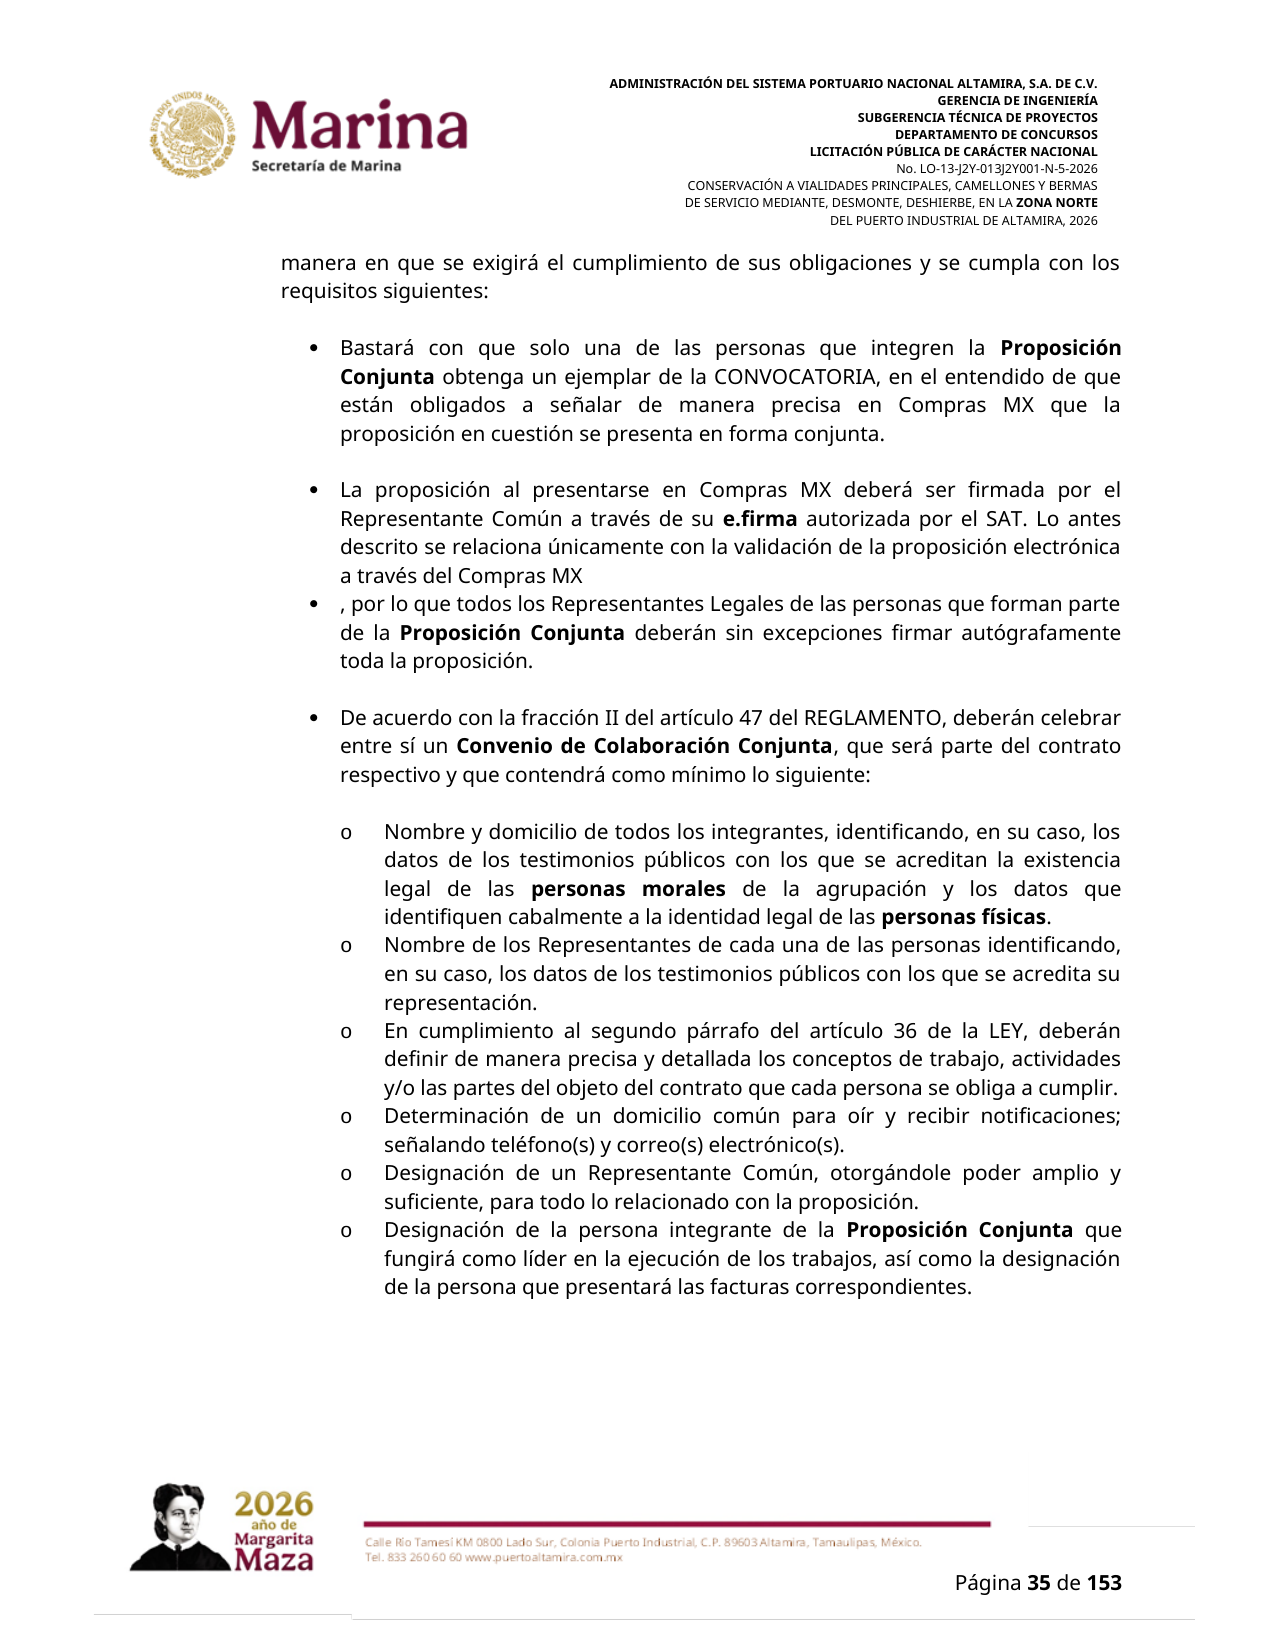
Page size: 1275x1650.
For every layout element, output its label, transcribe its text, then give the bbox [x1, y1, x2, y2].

list La proposición al presentarse en Compras MX deberá ser firmada por el Representante Común a través de su e.firma autorizada por el SAT. Lo antes descrito se relaciona únicamente con la validación de la proposición electrónica a través del Compras MX [310, 476, 1122, 589]
list De acuerdo con la fracción II del artículo 47 del REGLAMENTO, deberán celebrar entre sí un Convenio de Colaboración Conjunta, que será parte del contrato respectivo y que contendrá como mínimo lo siguiente: [310, 703, 1122, 788]
list , por lo que todos los Representantes Legales de las personas que forman parte de la Proposición Conjunta deberán sin excepciones firmar autógrafamente toda la proposición. [310, 589, 1122, 674]
list Nombre de los Representantes de cada una de las personas identificando, en su caso, los datos de los testimonios públicos con los que se acredita su representación. [340, 931, 1122, 1016]
list Designación de un Representante Común, otorgándole poder amplio y suficiente, para todo lo relacionado con la proposición. [340, 1158, 1122, 1215]
picture [93, 1452, 1195, 1621]
picture [102, 56, 515, 208]
list Designación de la persona integrante de la Proposición Conjunta que fungirá como líder en la ejecución de los trabajos, así como la designación de la persona que presentará las facturas correspondientes. [340, 1215, 1122, 1301]
list Bastará con que solo una de las personas que integren la Proposición Conjunta obtenga un ejemplar de la CONVOCATORIA, en el entendido de que están obligados a señalar de manera precisa en Compras MX que la proposición en cuestión se presenta en forma conjunta. [310, 333, 1122, 447]
list En cumplimiento al segundo párrafo del artículo 36 de la LEY, deberán definir de manera precisa y detallada los conceptos de trabajo, actividades y/o las partes del objeto del contrato que cada persona se obliga a cumplir. [340, 1016, 1122, 1101]
list Determinación de un domicilio común para oír y recibir notificaciones; señalando teléfono(s) y correo(s) electrónico(s). [340, 1101, 1122, 1158]
list Nombre y domicilio de todos los integrantes, identificando, en su caso, los datos de los testimonios públicos con los que se acreditan la existencia legal de las personas morales de la agrupación y los datos que identifiquen cabalmente a la identidad legal de las personas físicas. [340, 817, 1122, 931]
